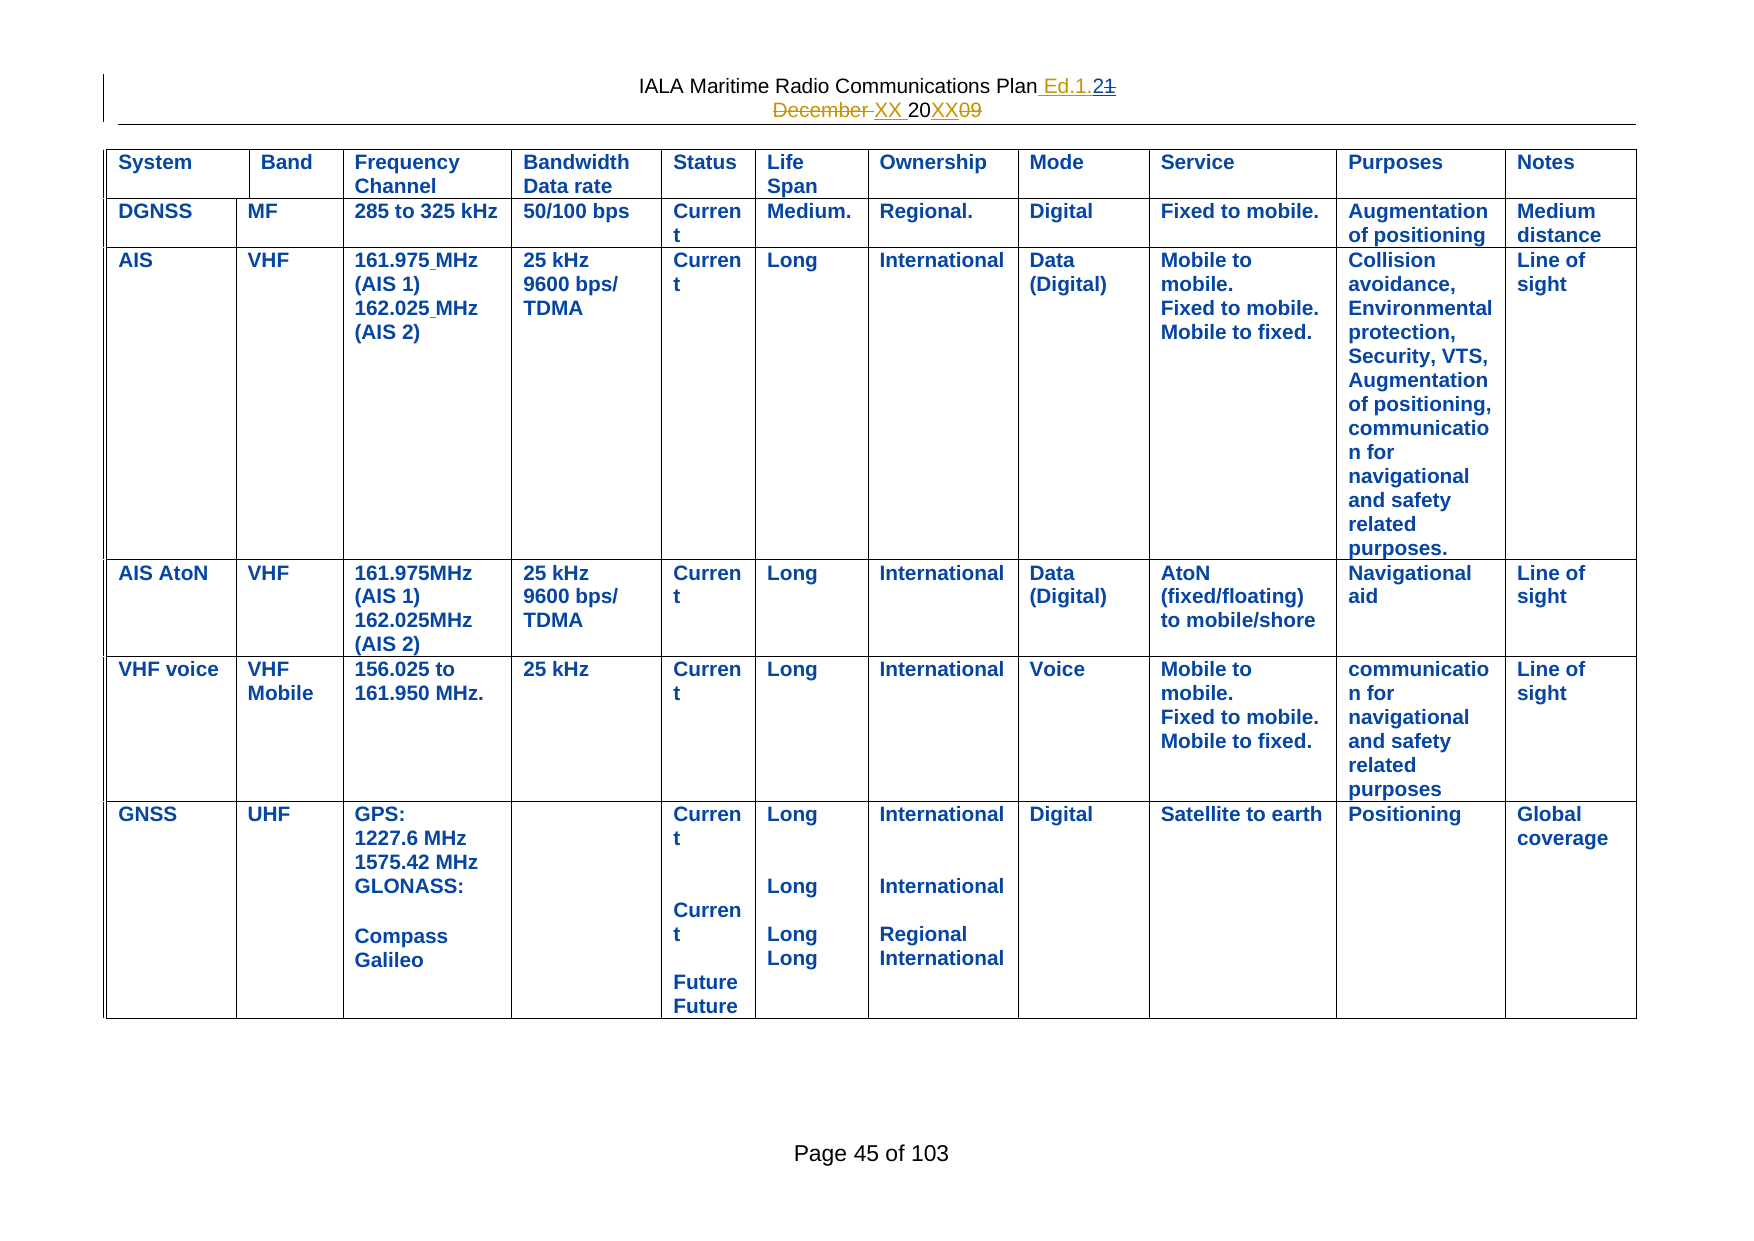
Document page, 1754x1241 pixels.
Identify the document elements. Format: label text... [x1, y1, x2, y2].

table_cell Digital [1019, 802, 1149, 1018]
table_cell 25 kHz [512, 657, 661, 801]
table_header Service [1150, 150, 1336, 198]
table_cell Fixed to mobile. [1150, 199, 1336, 247]
table_cell 161.975MHz (AIS 1) 162.025MHz (AIS 2) [344, 248, 511, 559]
table_header Life Span [756, 150, 868, 198]
table_cell International International Regional International [869, 802, 1018, 1018]
table_cell UHF [237, 802, 343, 1018]
table_cell 285 to 325 kHz [344, 199, 511, 247]
table_cell Long Long Long Long [756, 802, 868, 1018]
table_cell Augmentation of positioning [1337, 199, 1505, 247]
table_cell Positioning [1337, 802, 1505, 1018]
table_cell International [869, 560, 1018, 656]
table_cell 50/100 bps [512, 199, 661, 247]
table_cell Current Current Future Future [662, 802, 755, 1018]
table_cell 25 kHz 9600 bps/ TDMA [512, 560, 661, 656]
table_cell Current [662, 199, 755, 247]
table_cell communication for navigational and safety related purposes [1337, 657, 1505, 801]
table_cell Current [662, 248, 755, 559]
table_cell DGNSS [107, 199, 236, 247]
table_cell Line of sight [1506, 560, 1636, 656]
table_cell Line of sight [1506, 248, 1636, 559]
table_cell Data (Digital) [1019, 560, 1149, 656]
table_cell Satellite to earth [1150, 802, 1336, 1018]
table_cell Long [756, 560, 868, 656]
table_header Notes [1506, 150, 1636, 198]
table_cell Navigational aid [1337, 560, 1505, 656]
table_header Band [250, 150, 343, 198]
table_cell VHF voice [107, 657, 236, 801]
table_cell Current [662, 657, 755, 801]
table_cell Global coverage [1506, 802, 1636, 1018]
table_cell Medium. [756, 199, 868, 247]
table_cell [512, 802, 661, 1018]
table_cell 25 kHz 9600 bps/ TDMA [512, 248, 661, 559]
table_header Status [662, 150, 755, 198]
table_cell Long [756, 657, 868, 801]
table_cell Collision avoidance, Environmental protection, Security, VTS, Augmentation of positioning, communication for navigational and safety related purposes. [1337, 248, 1505, 559]
table_cell International [869, 248, 1018, 559]
table_cell Line of sight [1506, 657, 1636, 801]
table_header Mode [1019, 150, 1149, 198]
table_cell AtoN (fixed/floating) to mobile/shore [1150, 560, 1336, 656]
table_cell Regional. [869, 199, 1018, 247]
table_header Bandwidth Data rate [512, 150, 661, 198]
table_cell 161.975MHz (AIS 1) 162.025MHz (AIS 2) [344, 560, 511, 656]
table_cell VHF [237, 560, 343, 656]
table_cell GNSS [107, 802, 236, 1018]
table_cell AIS AtoN [107, 560, 236, 656]
table_cell VHF [237, 248, 343, 559]
table_header System [107, 150, 249, 198]
table_cell Long [756, 248, 868, 559]
table_cell AIS [107, 248, 236, 559]
table_cell Current [662, 560, 755, 656]
table_header Frequency Channel [344, 150, 511, 198]
table_cell VHF Mobile [237, 657, 343, 801]
table_cell Medium distance [1506, 199, 1636, 247]
table_cell International [869, 657, 1018, 801]
table_header Ownership [869, 150, 1018, 198]
table_header Purposes [1337, 150, 1505, 198]
table_cell Mobile to mobile. Fixed to mobile. Mobile to fixed. [1150, 248, 1336, 559]
table_cell Data (Digital) [1019, 248, 1149, 559]
table_cell Voice [1019, 657, 1149, 801]
table_cell Digital [1019, 199, 1149, 247]
table_cell MF [237, 199, 343, 247]
table_cell 156.025 to 161.950 MHz. [344, 657, 511, 801]
table_cell Mobile to mobile. Fixed to mobile. Mobile to fixed. [1150, 657, 1336, 801]
table_cell GPS: 1227.6 MHz 1575.42 MHz GLONASS: Compass Galileo [344, 802, 511, 1018]
